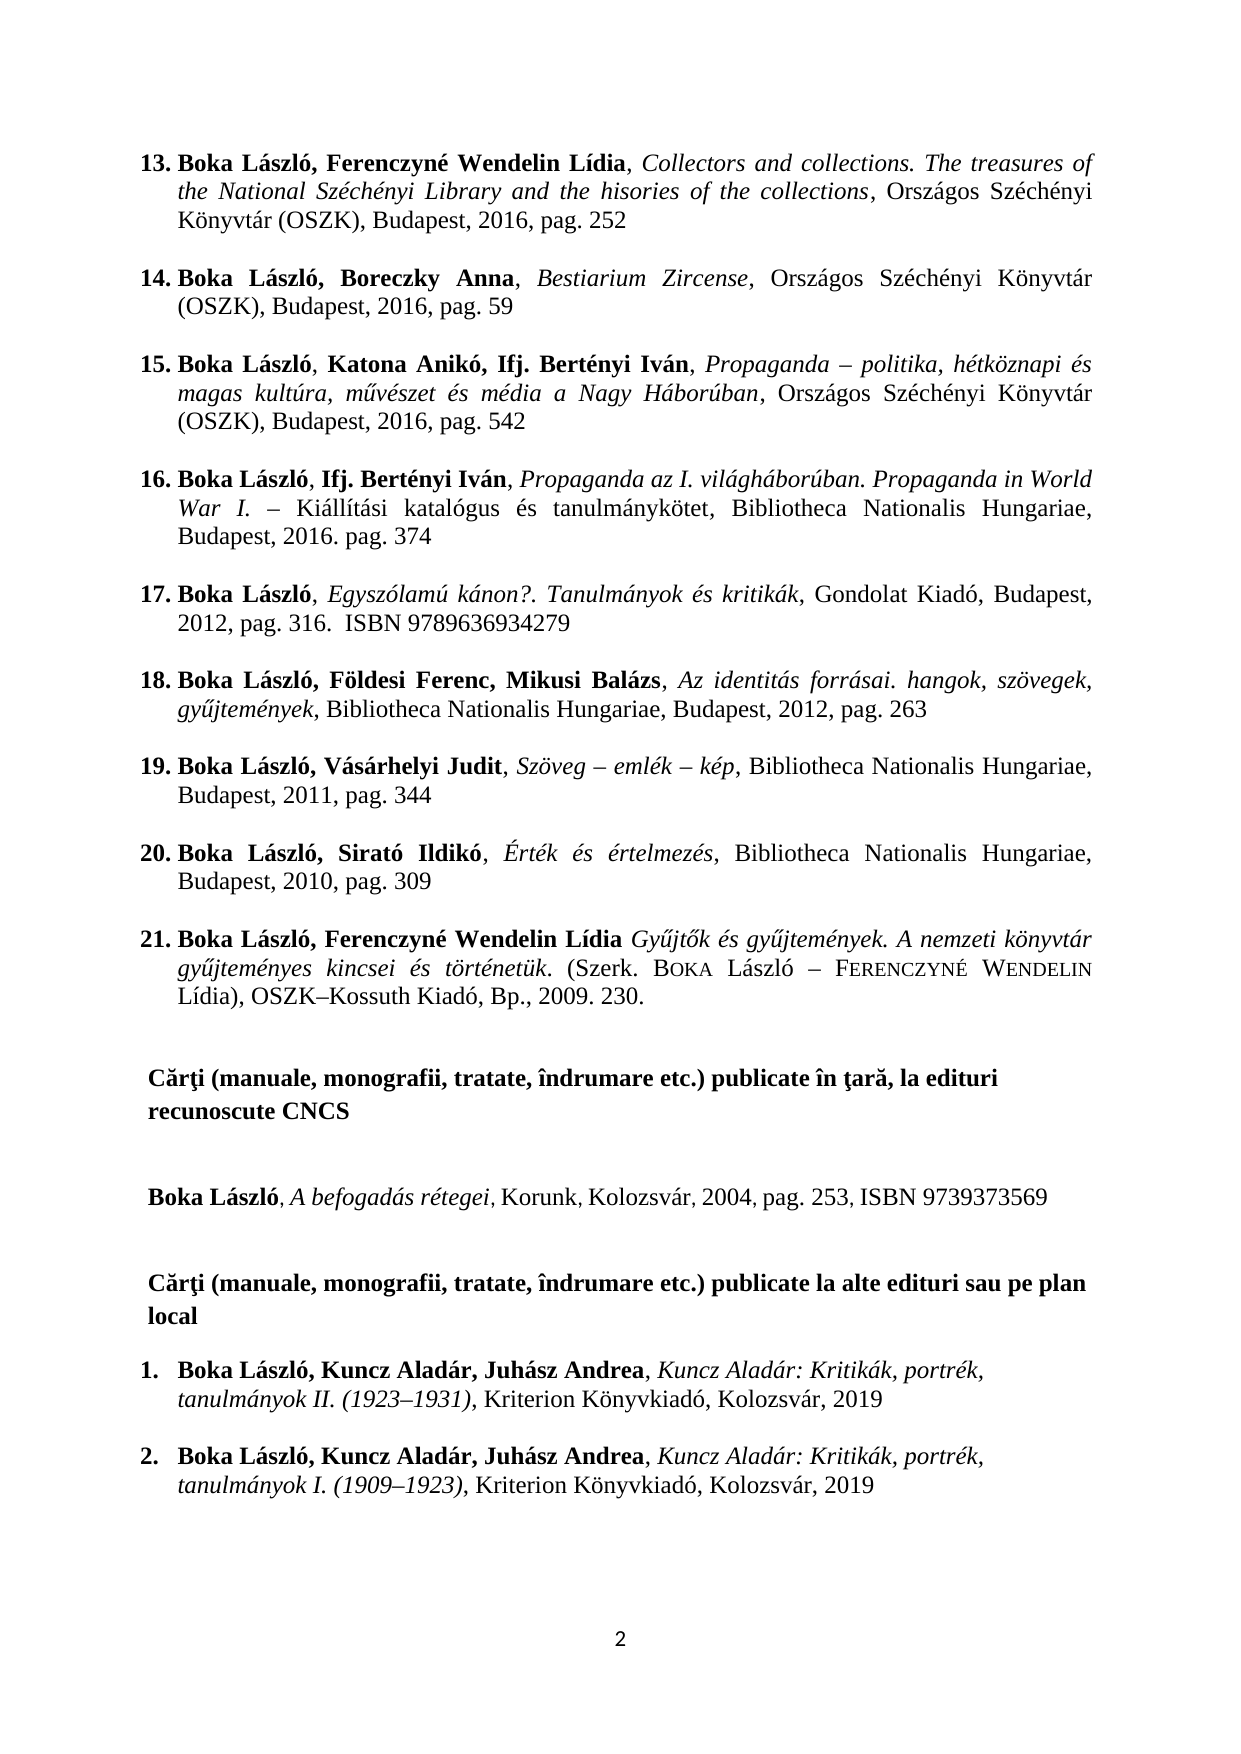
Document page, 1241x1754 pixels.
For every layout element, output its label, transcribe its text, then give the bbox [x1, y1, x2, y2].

list Boka László, Ferenczyné Wendelin Lídia Gyűjtők és gyűjtemények. A nemzeti könyvtár gyűjteményes kincsei és történetük. (Szerk. Boka László – Ferenczyné Wendelin Lídia), OSZK–Kossuth Kiadó, Bp., 2009. 230. [140, 924, 1093, 1010]
list Boka László, Katona Anikó, Ifj. Bertényi Iván, Propaganda – politika, hétköznapi és magas kultúra, művészet és média a Nagy Háborúban, Országos Széchényi Könyvtár (OSZK), Budapest, 2016, pag. 542 [140, 349, 1093, 435]
list Boka László, Sirató Ildikó, Érték és értelmezés, Bibliotheca Nationalis Hungariae, Budapest, 2010, pag. 309 [140, 838, 1093, 895]
list Boka László, Vásárhelyi Judit, Szöveg – emlék – kép, Bibliotheca Nationalis Hungariae, Budapest, 2011, pag. 344 [140, 751, 1093, 809]
list Boka László, Kuncz Aladár, Juhász Andrea, Kuncz Aladár: Kritikák, portrék, tanulmányok I. (1909–1923), Kriterion Könyvkiadó, Kolozsvár, 2019 [140, 1441, 1093, 1499]
list Boka László, Egyszólamú kánon?. Tanulmányok és kritikák, Gondolat Kiadó, Budapest, 2012, pag. 316. ISBN 9789636934279 [140, 579, 1093, 636]
text Boka László, A befogadás rétegei, Korunk, Kolozsvár, 2004, pag. 253, ISBN 9739373569 [148, 1182, 1093, 1243]
list Boka László, Ifj. Bertényi Iván, Propaganda az I. világháborúban. Propaganda in World War I. – Kiállítási katalógus és tanulmánykötet, Bibliotheca Nationalis Hungariae, Budapest, 2016. pag. 374 [140, 464, 1093, 550]
list Boka László, Ferenczyné Wendelin Lídia, Collectors and collections. The treasures of the National Széchényi Library and the hisories of the collections, Országos Széchényi Könyvtár (OSZK), Budapest, 2016, pag. 252 [140, 148, 1093, 234]
list Boka László, Boreczky Anna, Bestiarium Zircense, Országos Széchényi Könyvtár (OSZK), Budapest, 2016, pag. 59 [140, 263, 1093, 320]
list Boka László, Kuncz Aladár, Juhász Andrea, Kuncz Aladár: Kritikák, portrék, tanulmányok II. (1923–1931), Kriterion Könyvkiadó, Kolozsvár, 2019 [140, 1355, 1093, 1413]
list Boka László, Földesi Ferenc, Mikusi Balázs, Az identitás forrásai. hangok, szövegek, gyűjtemények, Bibliotheca Nationalis Hungariae, Budapest, 2012, pag. 263 [140, 665, 1093, 723]
text Cărţi (manuale, monografii, tratate, îndrumare etc.) publicate în ţară, la edituri recunoscute CNCS [148, 1063, 1093, 1157]
text Cărţi (manuale, monografii, tratate, îndrumare etc.) publicate la alte edituri sau pe plan local [148, 1268, 1093, 1330]
